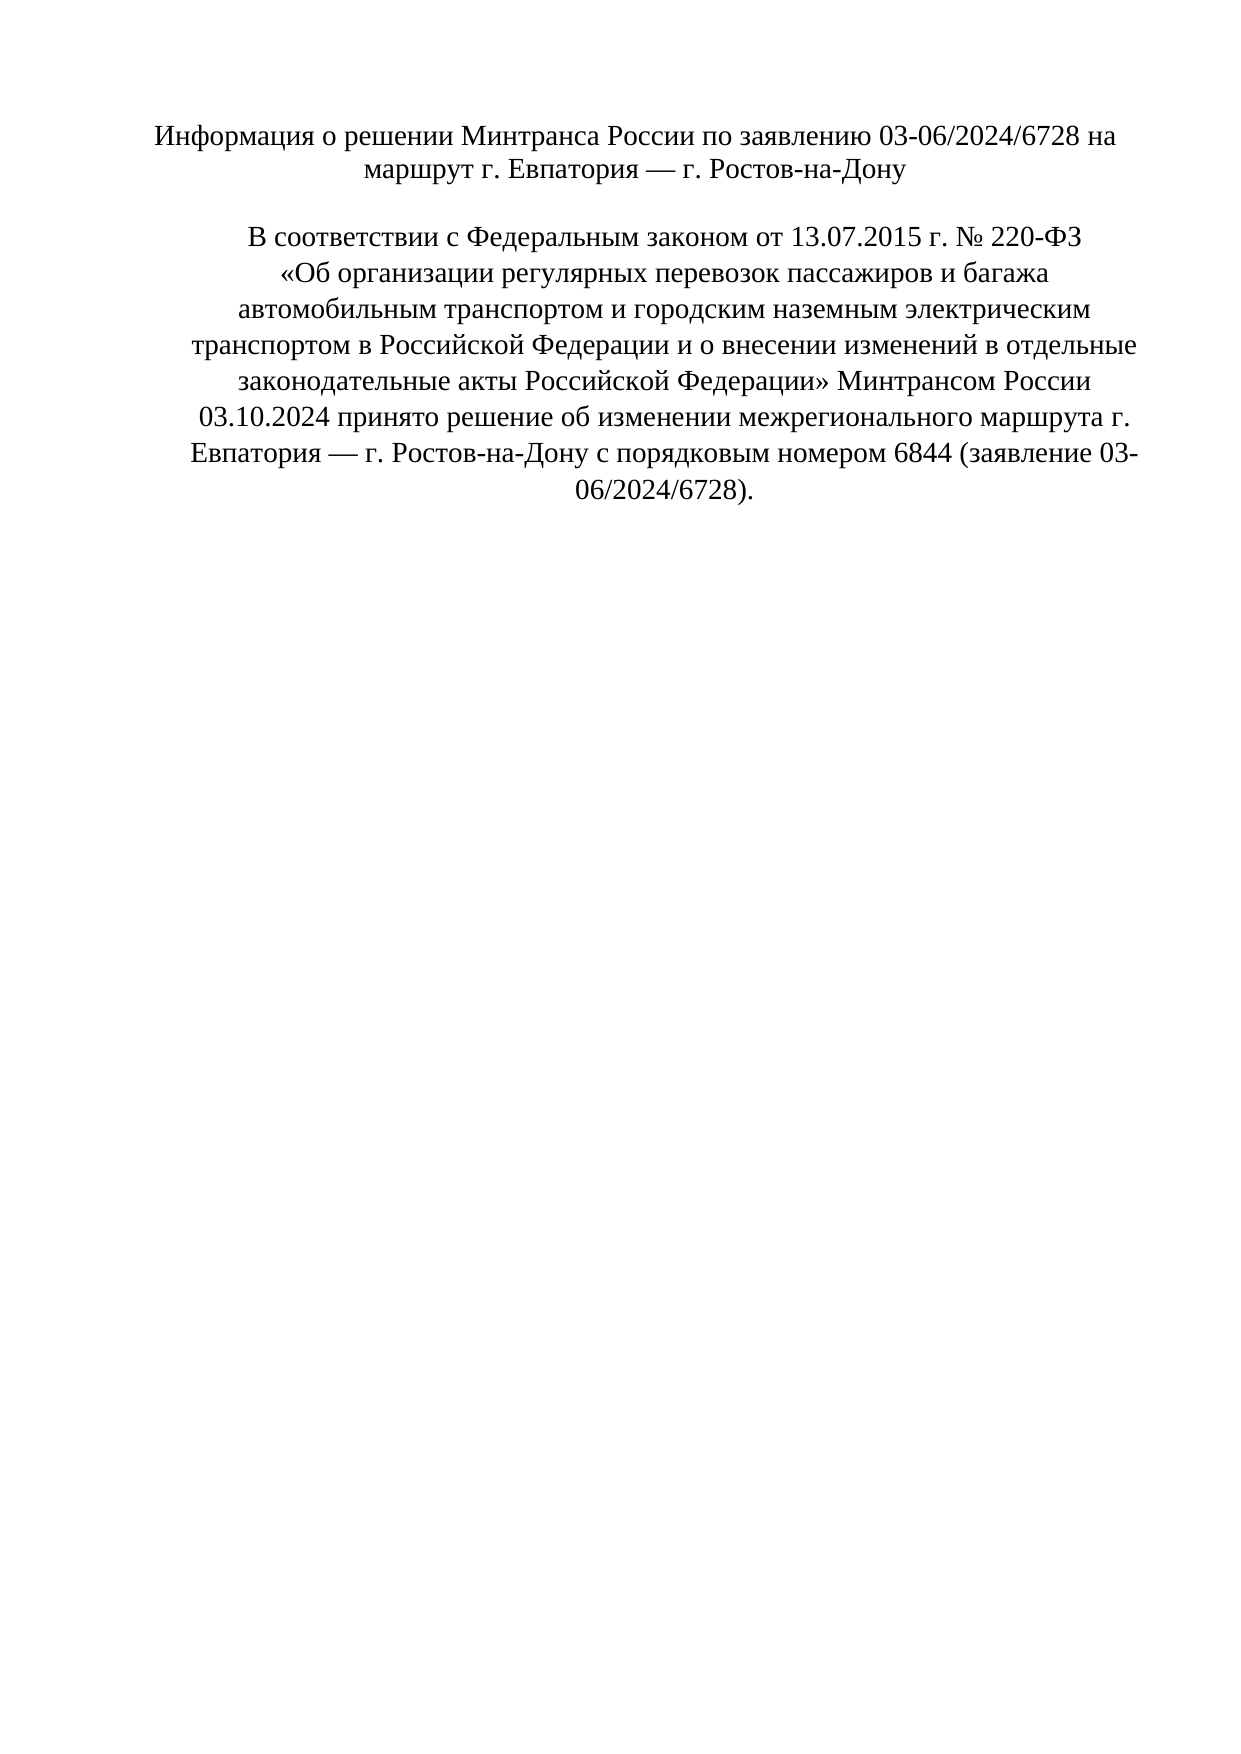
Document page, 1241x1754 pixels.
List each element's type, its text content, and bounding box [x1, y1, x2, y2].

text В соответствии с Федеральным законом от 13.07.2015 г. № 220-ФЗ «Об организации регулярных перевозок пассажиров и багажа автомобильным транспортом и городским наземным электрическим транспортом в Российской Федерации и о внесении изменений в отдельные законодательные акты Российской Федерации» Минтрансом России 03.10.2024 принято решение об изменении межрегионального маршрута г. Евпатория — г. Ростов-на-Дону с порядковым номером 6844 (заявление 03-06/2024/6728). [177, 219, 1152, 505]
text Информация о решении Минтранса России по заявлению 03-06/2024/6728 на маршрут г. Евпатория — г. Ростов-на-Дону [118, 118, 1152, 185]
